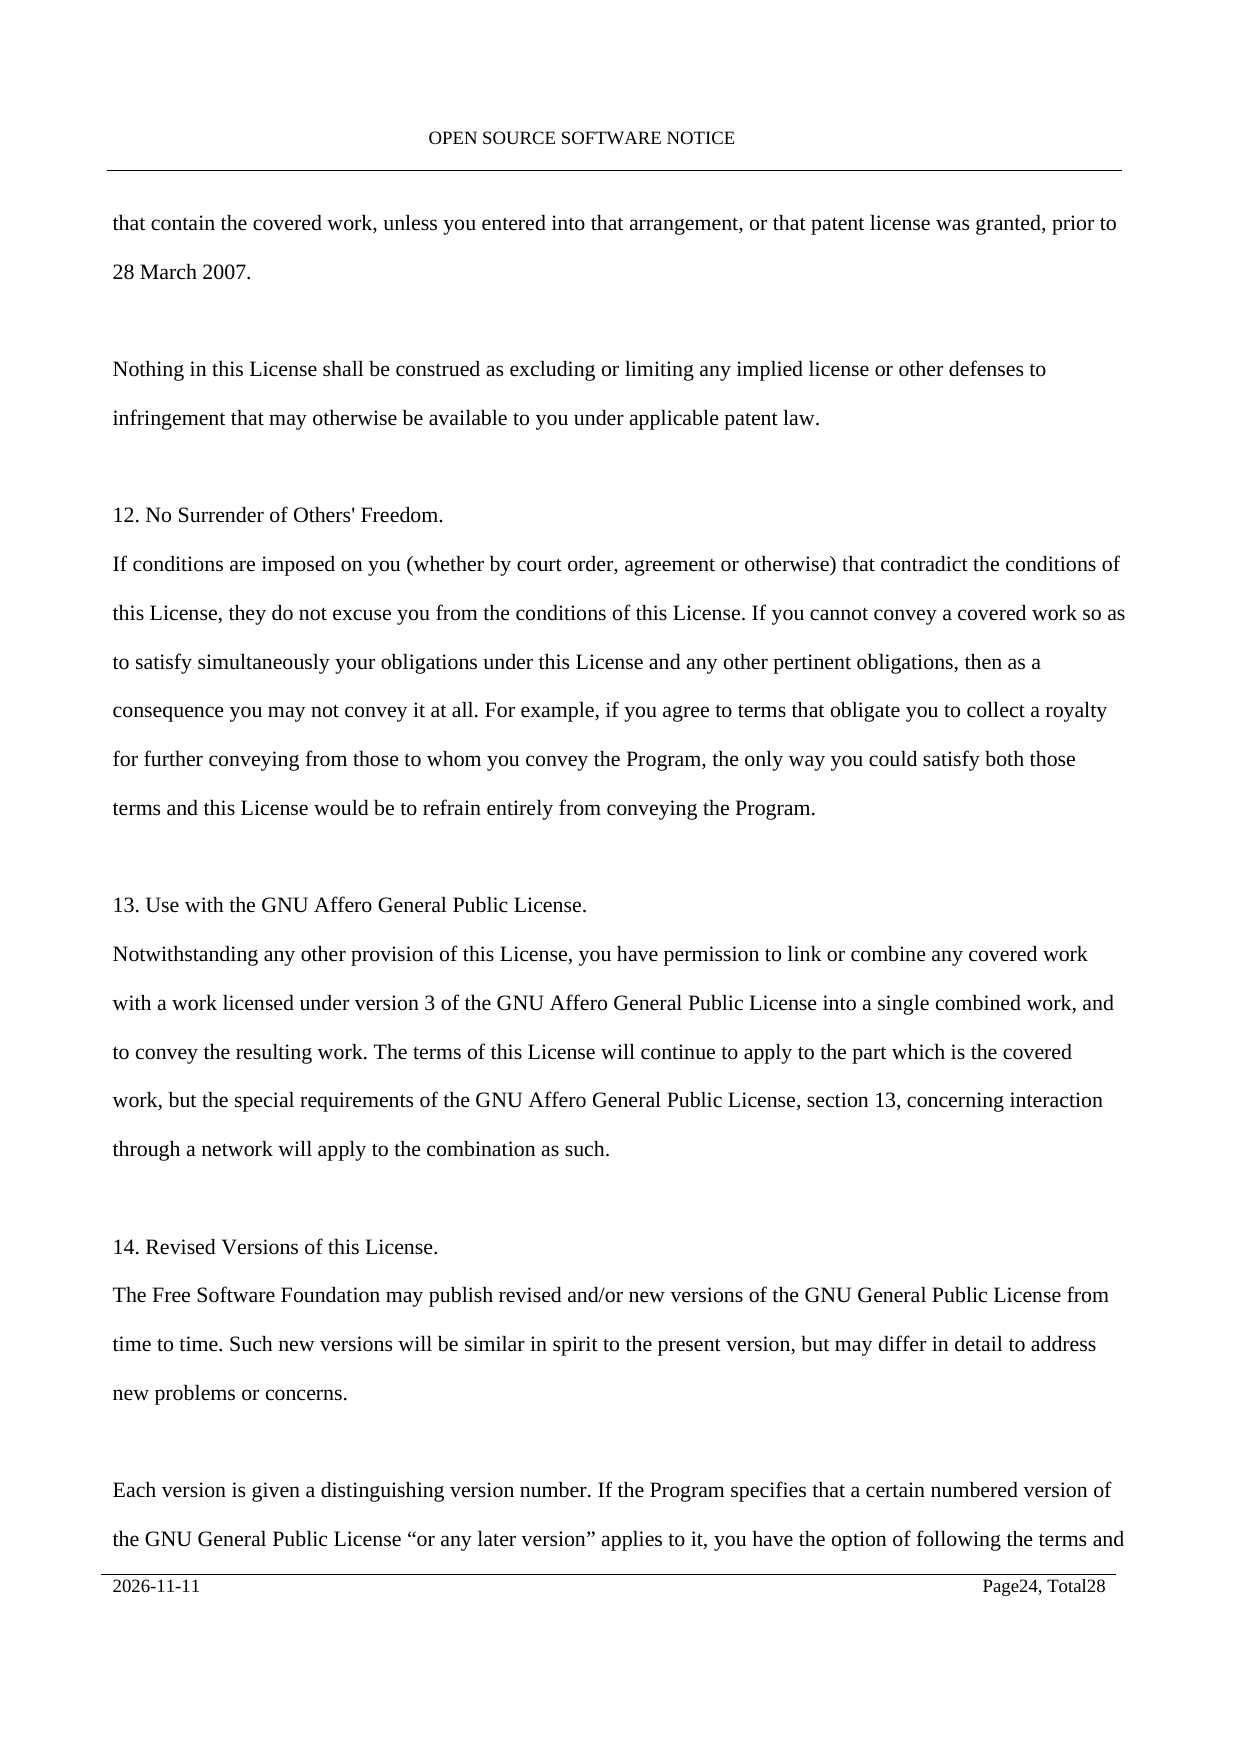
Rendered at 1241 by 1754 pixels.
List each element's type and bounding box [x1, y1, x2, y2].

text [112, 206, 1128, 1555]
